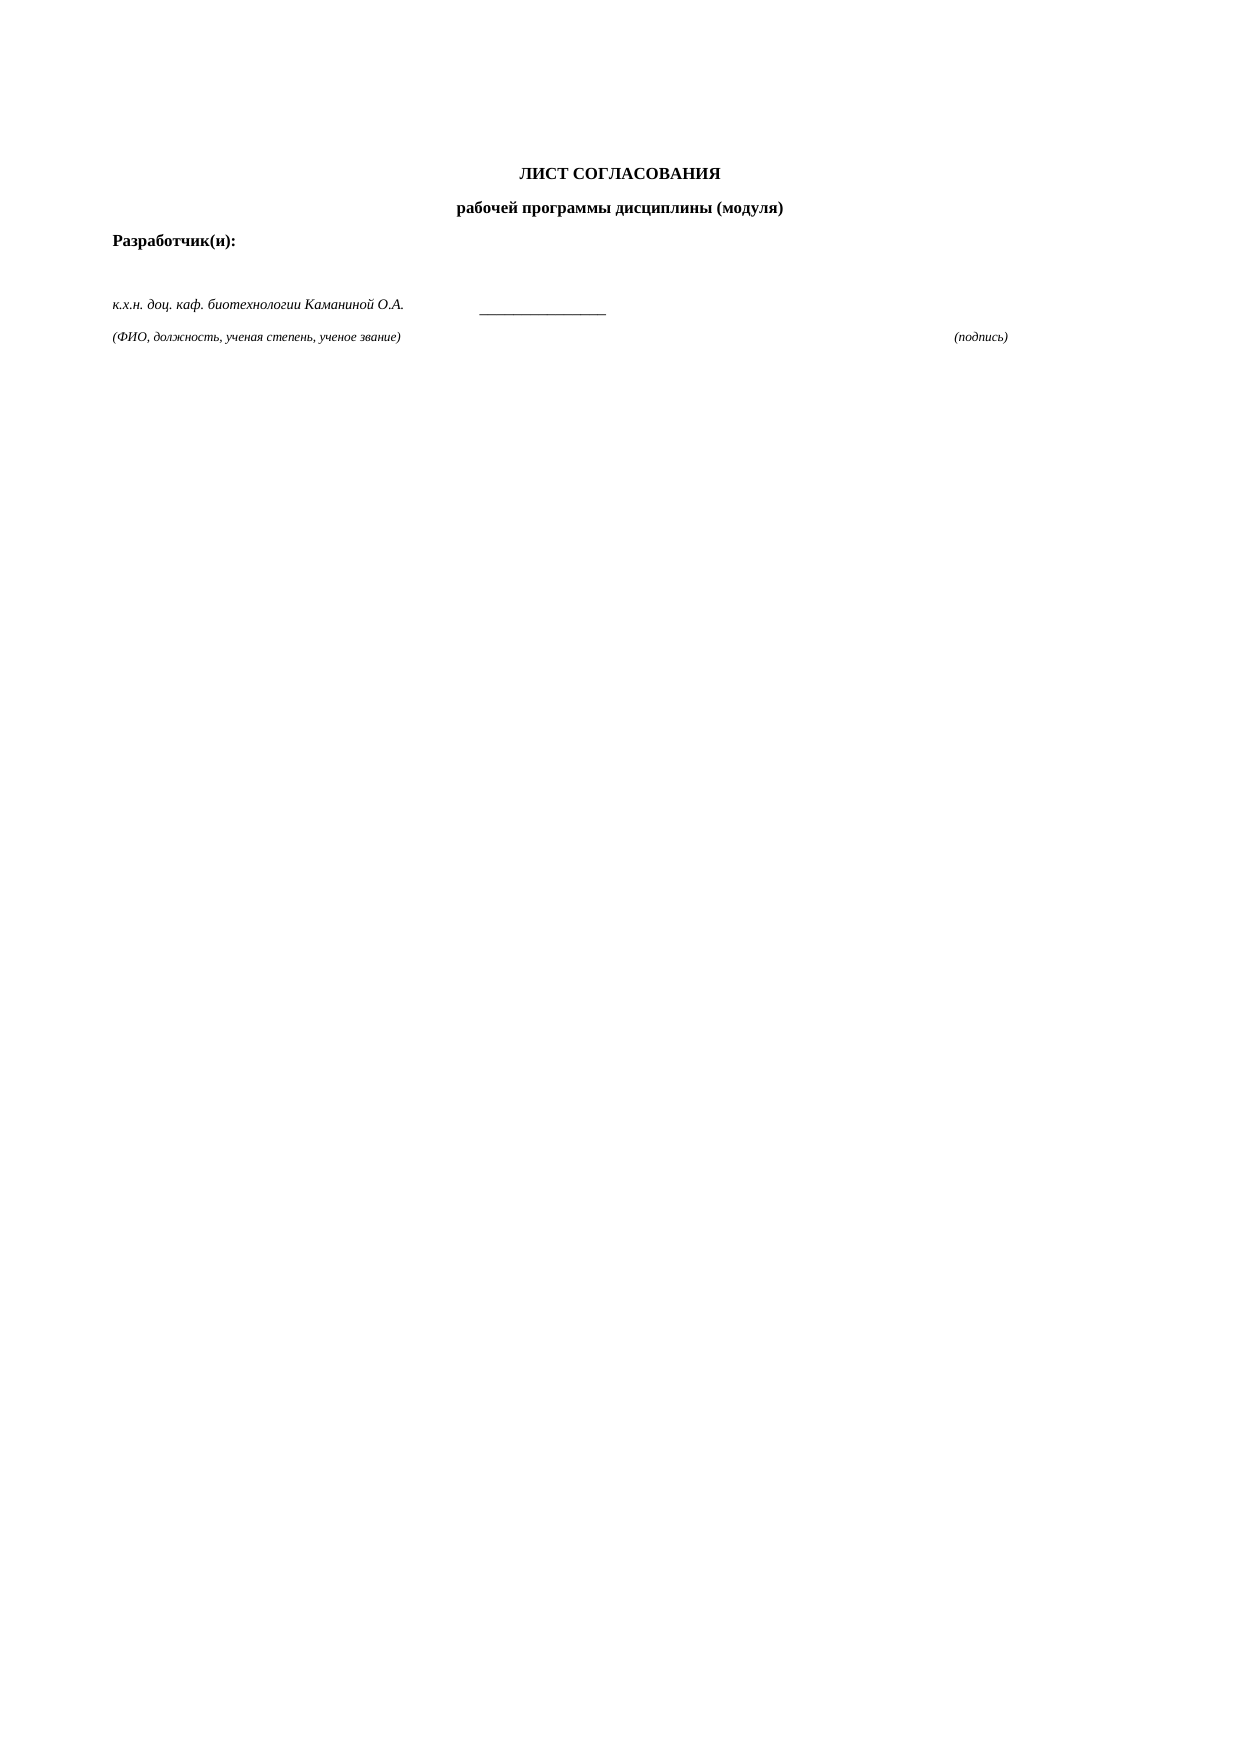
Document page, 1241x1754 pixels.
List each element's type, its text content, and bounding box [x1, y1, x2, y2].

text рабочей программы дисциплины (модуля) [112, 183, 1128, 217]
text Тула 2020 г.ЛИСТ СОГЛАСОВАНИЯ [112, 150, 1128, 183]
text (ФИО, должность, ученая степень, ученое звание) (подпись) [112, 318, 1128, 344]
text к.х.н. доц. каф. биотехнологии Каманиной О.А. _______________ [112, 284, 1128, 318]
text Разработчик(и): [112, 217, 1128, 251]
